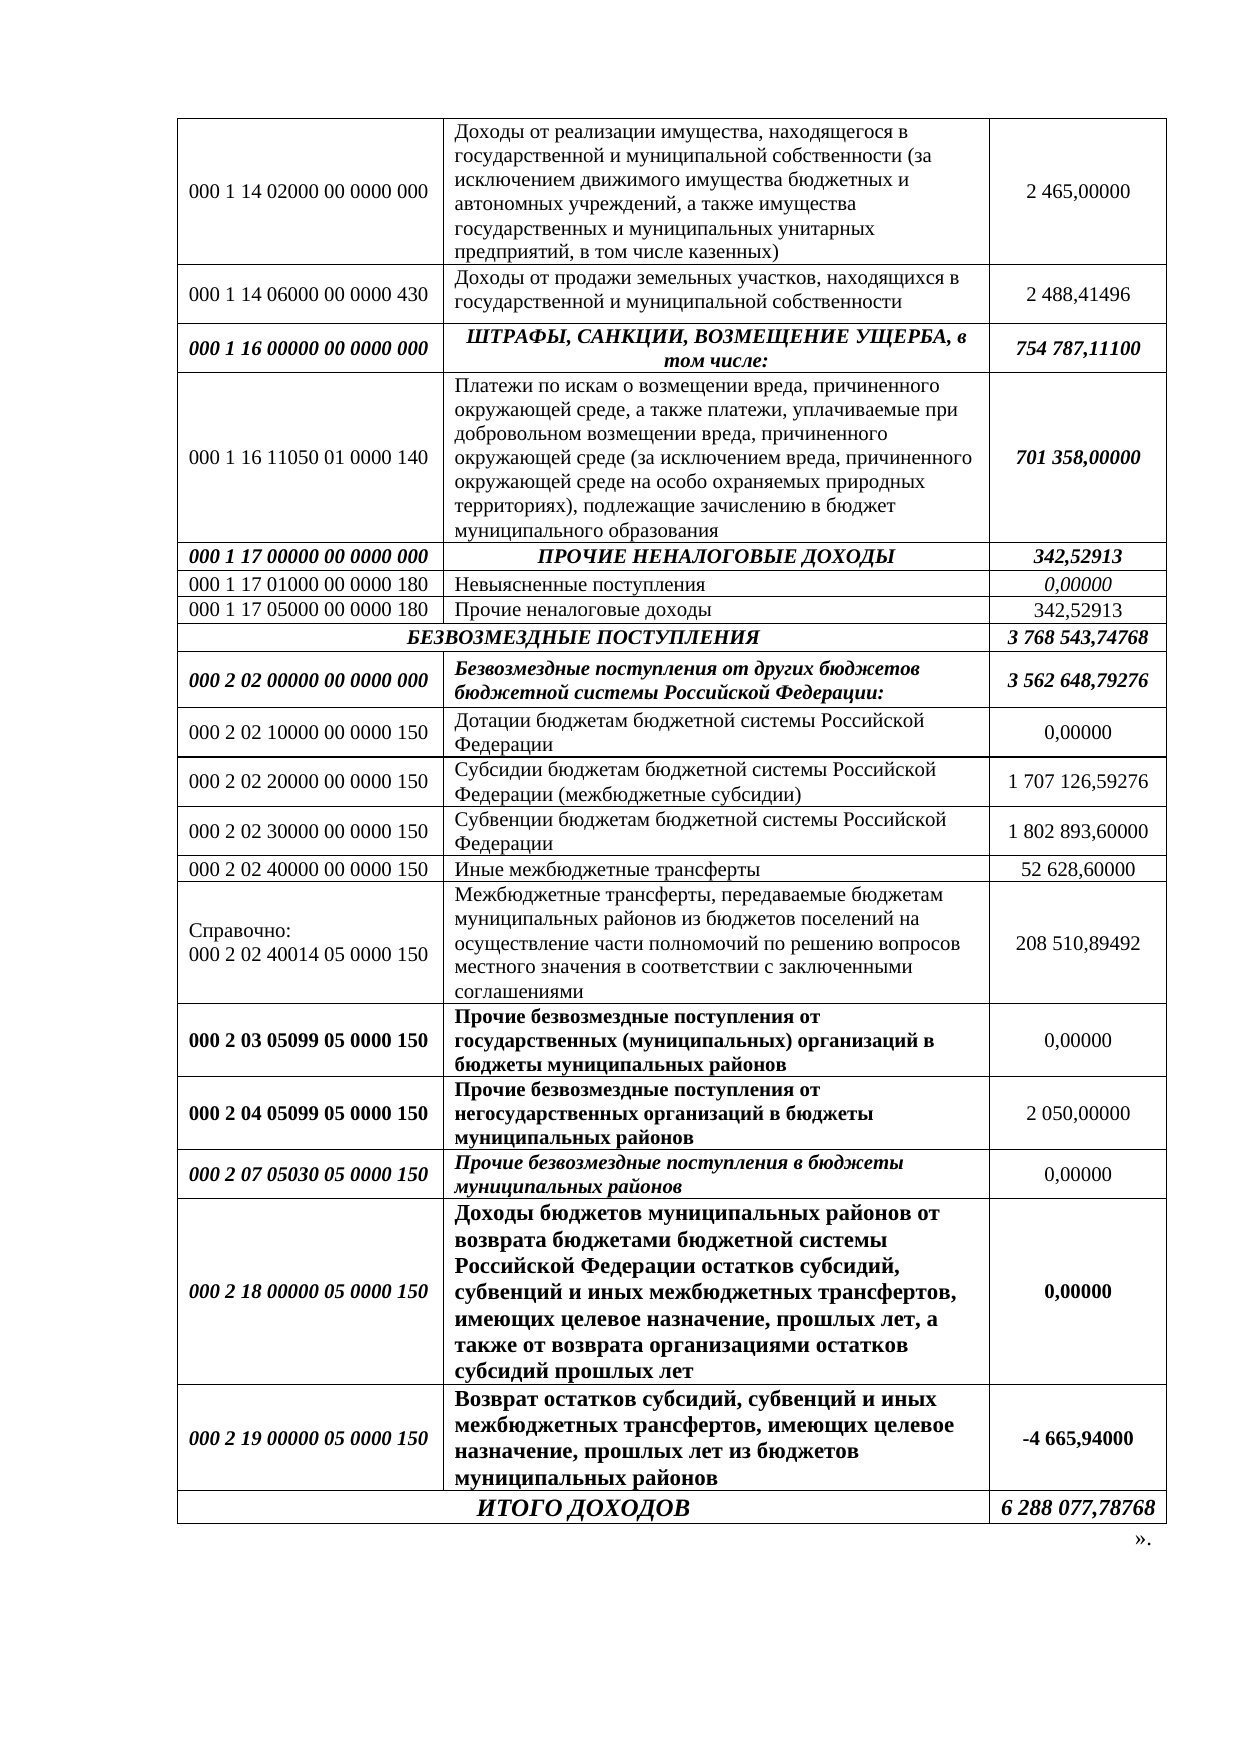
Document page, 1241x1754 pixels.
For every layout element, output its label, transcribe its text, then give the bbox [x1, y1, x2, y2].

table_cell Субвенции бюджетам бюджетной системы Российской Федерации [444, 807, 989, 855]
table_cell 000 2 04 05099 05 0000 150 [178, 1077, 443, 1149]
table_cell Справочно: 000 2 02 40014 05 0000 150 [178, 882, 443, 1003]
table_cell Возврат остатков субсидий, субвенций и иных межбюджетных трансфертов, имеющих целевое назначение, прошлых лет из бюджетов муниципальных районов [444, 1385, 989, 1490]
table_cell Межбюджетные трансферты, передаваемые бюджетам муниципальных районов из бюджетов поселений на осуществление части полномочий по решению вопросов местного значения в соответствии с заключенными соглашениями [444, 882, 989, 1003]
table_cell 0,00000 [990, 708, 1166, 756]
table_cell ПРОЧИЕ НЕНАЛОГОВЫЕ ДОХОДЫ [444, 543, 989, 570]
table_cell 0,00000 [990, 1150, 1166, 1198]
table_cell 342,52913 [990, 597, 1166, 623]
table_cell 6 288 077,78768 [990, 1491, 1166, 1523]
table_cell 208 510,89492 [990, 882, 1166, 1003]
table_cell 000 2 07 05030 05 0000 150 [178, 1150, 443, 1198]
table_cell 3 768 543,74768 [990, 624, 1166, 651]
table_cell Платежи по искам о возмещении вреда, причиненного окружающей среде, а также платежи, уплачиваемые при добровольном возмещении вреда, причиненного окружающей среде (за исключением вреда, причиненного окружающей среде на особо охраняемых природных территориях), подлежащие зачислению в бюджет муниципального образования [444, 373, 989, 542]
table_cell 1 707 126,59276 [990, 758, 1166, 806]
table_cell 000 1 17 00000 00 0000 000 [178, 543, 443, 570]
table_cell 000 1 17 01000 00 0000 180 [178, 571, 443, 596]
table_cell 0,00000 [990, 1199, 1166, 1384]
table_cell Прочие безвозмездные поступления от государственных (муниципальных) организаций в бюджеты муниципальных районов [444, 1004, 989, 1076]
table_cell Субсидии бюджетам бюджетной системы Российской Федерации (межбюджетные субсидии) [444, 758, 989, 806]
table_cell Прочие безвозмездные поступления от негосударственных организаций в бюджеты муниципальных районов [444, 1077, 989, 1149]
table_cell 000 2 02 10000 00 0000 150 [178, 708, 443, 756]
table_cell 000 1 16 11050 01 0000 140 [178, 373, 443, 542]
table_cell 000 1 17 05000 00 0000 180 [178, 597, 443, 623]
table_cell 000 2 02 30000 00 0000 150 [178, 807, 443, 855]
table_cell 000 1 16 00000 00 0000 000 [178, 324, 443, 372]
table_cell Дотации бюджетам бюджетной системы Российской Федерации [444, 708, 989, 756]
table_cell 3 562 648,79276 [990, 652, 1166, 707]
table_cell 2 465,00000 [990, 119, 1166, 263]
table_cell -4 665,94000 [990, 1385, 1166, 1490]
table_cell Невыясненные поступления [444, 571, 989, 596]
table_cell 2 488,41496 [990, 265, 1166, 323]
text ». [177, 1524, 1152, 1550]
table_cell 000 1 14 06000 00 0000 430 [178, 265, 443, 323]
table_cell 1 802 893,60000 [990, 807, 1166, 855]
table_cell 000 2 02 20000 00 0000 150 [178, 758, 443, 806]
table_cell 0,00000 [990, 571, 1166, 596]
table_cell Безвозмездные поступления от других бюджетов бюджетной системы Российской Федерации: [444, 652, 989, 707]
table_cell 342,52913 [990, 543, 1166, 570]
table_cell Иные межбюджетные трансферты [444, 856, 989, 881]
table_cell ИТОГО ДОХОДОВ [178, 1491, 989, 1523]
table_cell 754 787,11100 [990, 324, 1166, 372]
table_cell Прочие безвозмездные поступления в бюджеты муниципальных районов [444, 1150, 989, 1198]
table_cell 0,00000 [990, 1004, 1166, 1076]
table_cell БЕЗВОЗМЕЗДНЫЕ ПОСТУПЛЕНИЯ [178, 624, 989, 651]
table_cell 000 1 14 02000 00 0000 000 [178, 119, 443, 263]
table_cell 2 050,00000 [990, 1077, 1166, 1149]
table_cell 000 2 02 40000 00 0000 150 [178, 856, 443, 881]
table_cell 701 358,00000 [990, 373, 1166, 542]
table_cell ШТРАФЫ, САНКЦИИ, ВОЗМЕЩЕНИЕ УЩЕРБА, в том числе: [444, 324, 989, 372]
table_cell 000 2 02 00000 00 0000 000 [178, 652, 443, 707]
table_cell 000 2 19 00000 05 0000 150 [178, 1385, 443, 1490]
table_cell Доходы от продажи земельных участков, находящихся в государственной и муниципальной собственности [444, 265, 989, 323]
table_cell Доходы от реализации имущества, находящегося в государственной и муниципальной собственности (за исключением движимого имущества бюджетных и автономных учреждений, а также имущества государственных и муниципальных унитарных предприятий, в том числе казенных) [444, 119, 989, 263]
table_cell 52 628,60000 [990, 856, 1166, 881]
table_cell Прочие неналоговые доходы [444, 597, 989, 623]
table_cell Доходы бюджетов муниципальных районов от возврата бюджетами бюджетной системы Российской Федерации остатков субсидий, субвенций и иных межбюджетных трансфертов, имеющих целевое назначение, прошлых лет, а также от возврата организациями остатков субсидий прошлых лет [444, 1199, 989, 1384]
table_cell 000 2 03 05099 05 0000 150 [178, 1004, 443, 1076]
table_cell 000 2 18 00000 05 0000 150 [178, 1199, 443, 1384]
